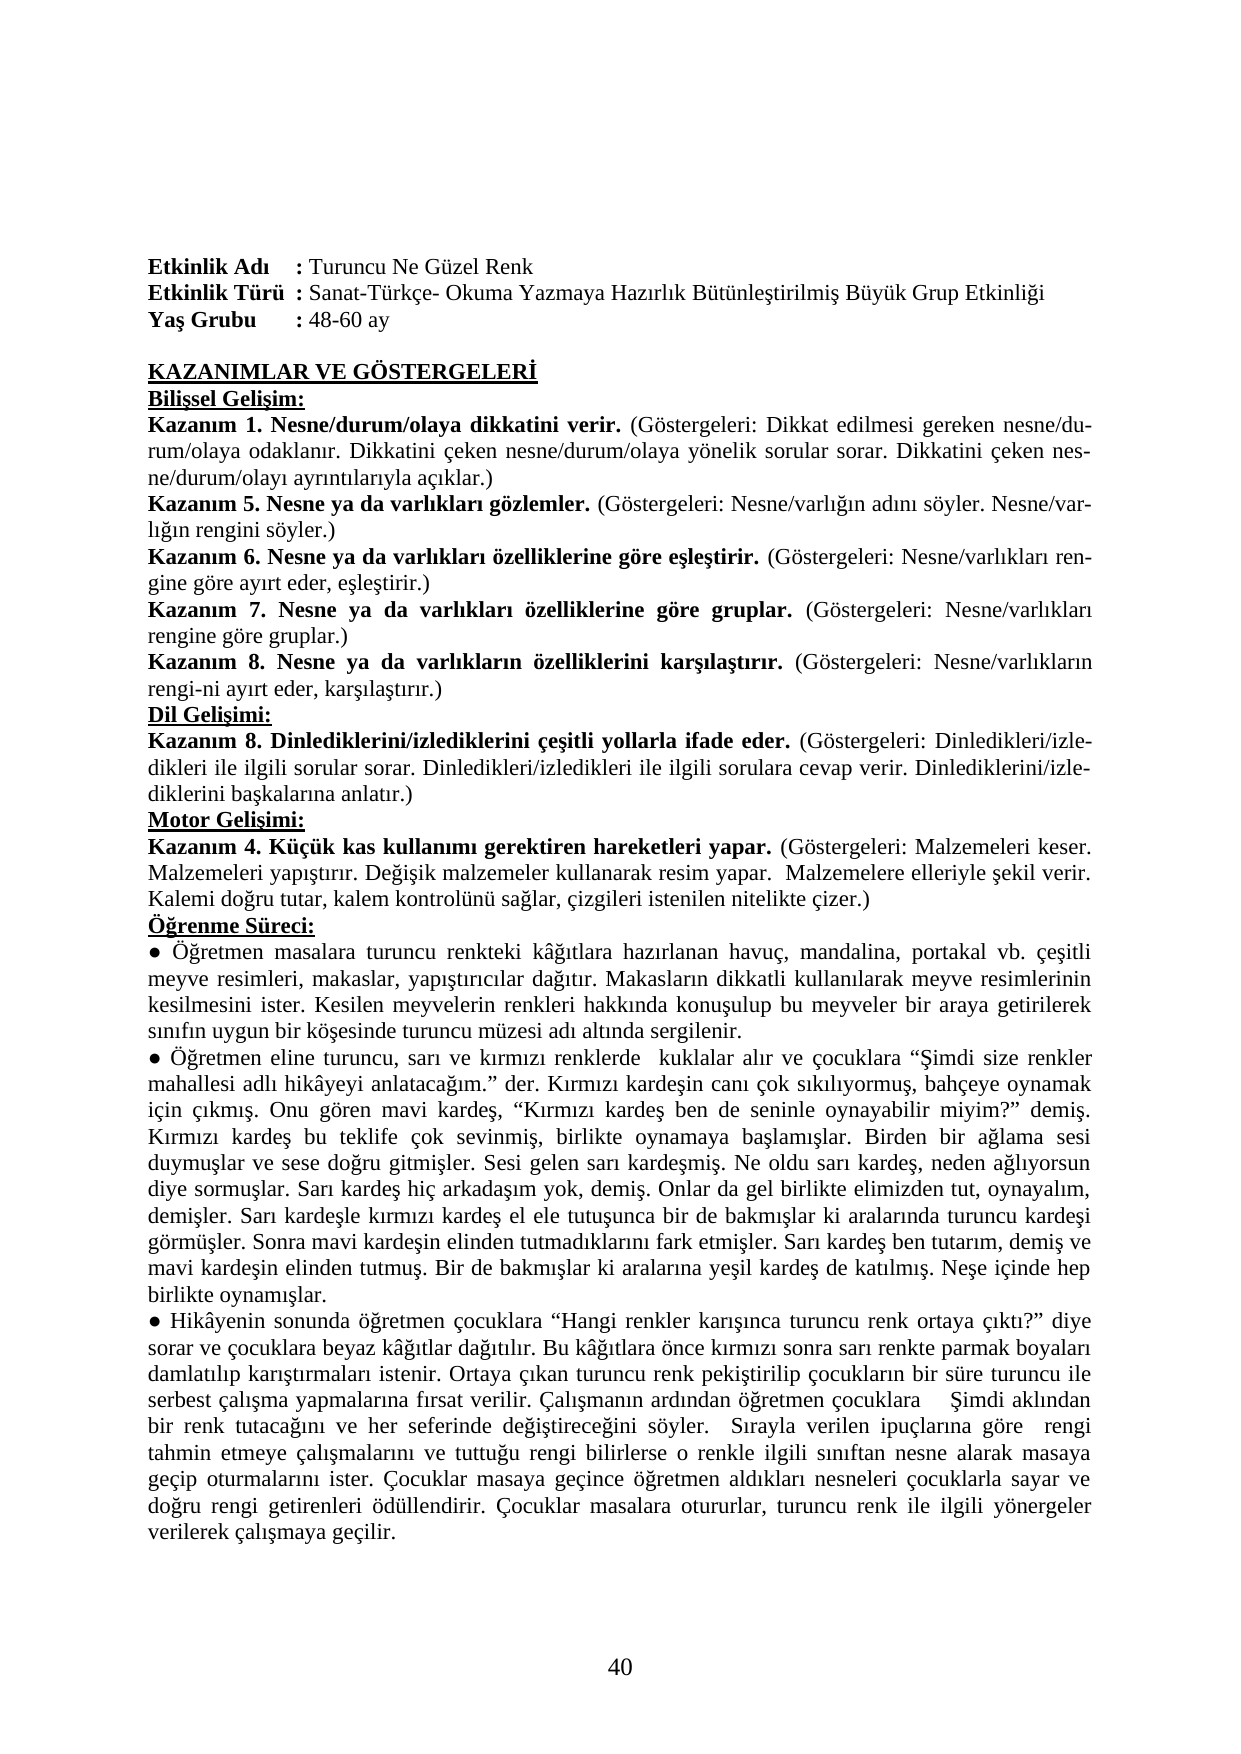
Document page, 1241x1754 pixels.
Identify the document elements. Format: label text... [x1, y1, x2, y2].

text Öğrenme Süreci: [148, 912, 1093, 938]
text Bilişsel Gelişim: [148, 385, 1093, 411]
text Kazanım 7. Nesne ya da varlıkları özelliklerine göre gruplar. (Göstergeleri: Nesne/varlıkları rengine göre gruplar.) [148, 596, 1093, 648]
text ● Hikâyenin sonunda öğretmen çocuklara “Hangi renkler karışınca turuncu renk ortaya çıktı?” diye sorar ve çocuklara beyaz kâğıtlar dağıtılır. Bu kâğıtlara önce kırmızı sonra sarı renkte parmak boyaları damlatılıp karıştırmaları istenir. Ortaya çıkan turuncu renk pekiştirilip çocukların bir süre turuncu ile serbest çalışma yapmalarına fırsat verilir. Çalışmanın ardından öğretmen çocuklara Şimdi aklından bir renk tutacağını ve her seferinde değiştireceğini söyler. Sırayla verilen ipuçlarına göre rengi tahmin etmeye çalışmalarını ve tuttuğu rengi bilirlerse o renkle ilgili sınıftan nesne alarak masaya geçip oturmalarını ister. Çocuklar masaya geçince öğretmen aldıkları nesneleri çocuklarla sayar ve doğru rengi getirenleri ödüllendirir. Çocuklar masalara otururlar, turuncu renk ile ilgili yönergeler verilerek çalışmaya geçilir. [148, 1307, 1093, 1544]
text ● Öğretmen eline turuncu, sarı ve kırmızı renklerde kuklalar alır ve çocuklara “Şimdi size renkler mahallesi adlı hikâyeyi anlatacağım.” der. Kırmızı kardeşin canı çok sıkılıyormuş, bahçeye oynamak için çıkmış. Onu gören mavi kardeş, “Kırmızı kardeş ben de seninle oynayabilir miyim?” demiş. Kırmızı kardeş bu teklife çok sevinmiş, birlikte oynamaya başlamışlar. Birden bir ağlama sesi duymuşlar ve sese doğru gitmişler. Sesi gelen sarı kardeşmiş. Ne oldu sarı kardeş, neden ağlıyorsun diye sormuşlar. Sarı kardeş hiç arkadaşım yok, demiş. Onlar da gel birlikte elimizden tut, oynayalım, demişler. Sarı kardeşle kırmızı kardeş el ele tutuşunca bir de bakmışlar ki aralarında turuncu kardeşi görmüşler. Sonra mavi kardeşin elinden tutmadıklarını fark etmişler. Sarı kardeş ben tutarım, demiş ve mavi kardeşin elinden tutmuş. Bir de bakmışlar ki aralarına yeşil kardeş de katılmış. Neşe içinde hep birlikte oynamışlar. [148, 1044, 1093, 1307]
text Kazanım 4. Küçük kas kullanımı gerektiren hareketleri yapar. (Göstergeleri: Malzemeleri keser. Malzemeleri yapıştırır. Değişik malzemeler kullanarak resim yapar. Malzemelere elleriyle şekil verir. Kalemi doğru tutar, kalem kontrolünü sağlar, çizgileri istenilen nitelikte çizer.) [148, 833, 1093, 912]
text Kazanım 8. Nesne ya da varlıkların özelliklerini karşılaştırır. (Göstergeleri: Nesne/varlıkların rengi-ni ayırt eder, karşılaştırır.) [148, 648, 1093, 701]
text Kazanım 5. Nesne ya da varlıkları gözlemler. (Göstergeleri: Nesne/varlığın adını söyler. Nesne/var-lığın rengini söyler.) [148, 490, 1093, 543]
text KAZANIMLAR VE GÖSTERGELERİ [148, 358, 1093, 385]
text Dil Gelişimi: [148, 701, 1093, 727]
text Motor Gelişimi: [148, 806, 1093, 833]
text Etkinlik Türü : Sanat-Türkçe- Okuma Yazmaya Hazırlık Bütünleştirilmiş Büyük Grup Etkinliği [148, 279, 1093, 306]
text Kazanım 6. Nesne ya da varlıkları özelliklerine göre eşleştirir. (Göstergeleri: Nesne/varlıkları ren-gine göre ayırt eder, eşleştirir.) [148, 543, 1093, 596]
text ● Öğretmen masalara turuncu renkteki kâğıtlara hazırlanan havuç, mandalina, portakal vb. çeşitli meyve resimleri, makaslar, yapıştırıcılar dağıtır. Makasların dikkatli kullanılarak meyve resimlerinin kesilmesini ister. Kesilen meyvelerin renkleri hakkında konuşulup bu meyveler bir araya getirilerek sınıfın uygun bir köşesinde turuncu müzesi adı altında sergilenir. [148, 938, 1093, 1044]
text Yaş Grubu : 48-60 ay [148, 306, 1093, 332]
text Kazanım 1. Nesne/durum/olaya dikkatini verir. (Göstergeleri: Dikkat edilmesi gereken nesne/du-rum/olaya odaklanır. Dikkatini çeken nesne/durum/olaya yönelik sorular sorar. Dikkatini çeken nes-ne/durum/olayı ayrıntılarıyla açıklar.) [148, 411, 1093, 490]
text Etkinlik Adı : Turuncu Ne Güzel Renk [148, 253, 1093, 279]
text Kazanım 8. Dinlediklerini/izlediklerini çeşitli yollarla ifade eder. (Göstergeleri: Dinledikleri/izle-dikleri ile ilgili sorular sorar. Dinledikleri/izledikleri ile ilgili sorulara cevap verir. Dinlediklerini/izle-diklerini başkalarına anlatır.) [148, 727, 1093, 806]
